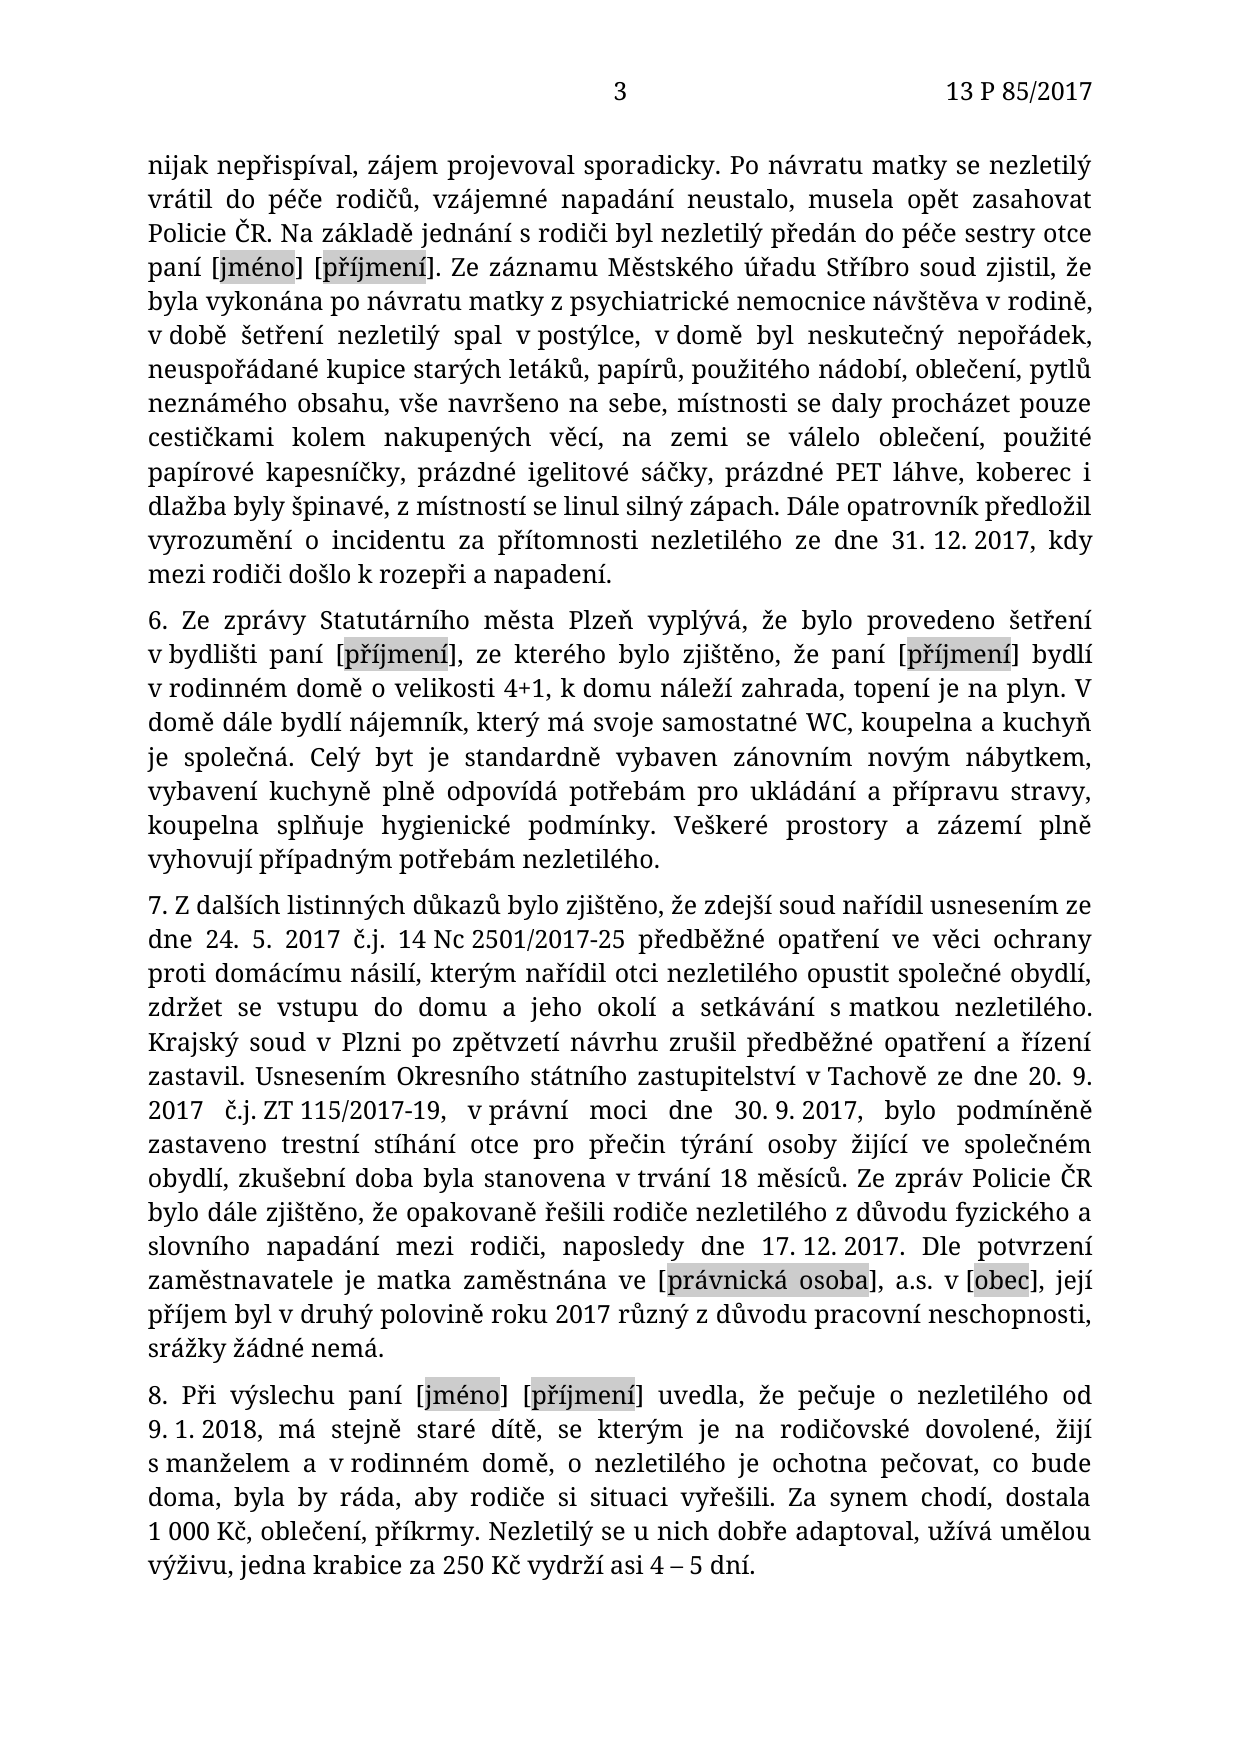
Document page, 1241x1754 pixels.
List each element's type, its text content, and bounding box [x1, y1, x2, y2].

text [148, 148, 1093, 590]
text 7. Z dalších listinných důkazů bylo zjištěno, že zdejší soud nařídil usnesením ze dne 24. 5. 2017 č.j. 14 Nc 2501/2017-25 předběžné opatření ve věci ochrany proti domácímu násilí, kterým nařídil otci nezletilého opustit společné obydlí, zdržet se vstupu do domu a jeho okolí a setkávání s matkou nezletilého. Krajský soud v Plzni po zpětvzetí návrhu zrušil předběžné opatření a řízení zastavil. Usnesením Okresního státního zastupitelství v Tachově ze dne 20. 9. 2017 č.j. ZT 115/2017-19, v právní moci dne 30. 9. 2017, bylo podmíněně zastaveno trestní stíhání otce pro přečin týrání osoby žijící ve společném obydlí, zkušební doba byla stanovena v trvání 18 měsíců. Ze zpráv Policie ČR bylo dále zjištěno, že opakovaně řešili rodiče nezletilého z důvodu fyzického a slovního napadání mezi rodiči, naposledy dne 17. 12. 2017. Dle potvrzení zaměstnavatele je matka zaměstnána ve [právnická osoba], a.s. v [obec], její příjem byl v druhý polovině roku 2017 různý z důvodu pracovní neschopnosti, srážky žádné nemá. [148, 888, 1093, 1365]
text 6. Ze zprávy Statutárního města Plzeň vyplývá, že bylo provedeno šetření v bydlišti paní [příjmení], ze kterého bylo zjištěno, že paní [příjmení] bydlí v rodinném domě o velikosti 4+1, k domu náleží zahrada, topení je na plyn. V domě dále bydlí nájemník, který má svoje samostatné WC, koupelna a kuchyň je společná. Celý byt je standardně vybaven zánovním novým nábytkem, vybavení kuchyně plně odpovídá potřebám pro ukládání a přípravu stravy, koupelna splňuje hygienické podmínky. Veškeré prostory a zázemí plně vyhovují případným potřebám nezletilého. [148, 603, 1093, 875]
text 8. Při výslechu paní [jméno] [příjmení] uvedla, že pečuje o nezletilého od 9. 1. 2018, má stejně staré dítě, se kterým je na rodičovské dovolené, žijí s manželem a v rodinném domě, o nezletilého je ochotna pečovat, co bude doma, byla by ráda, aby rodiče si situaci vyřešili. Za synem chodí, dostala 1 000 Kč, oblečení, příkrmy. Nezletilý se u nich dobře adaptoval, užívá umělou výživu, jedna krabice za 250 Kč vydrží asi 4 – 5 dní. [148, 1377, 1093, 1582]
